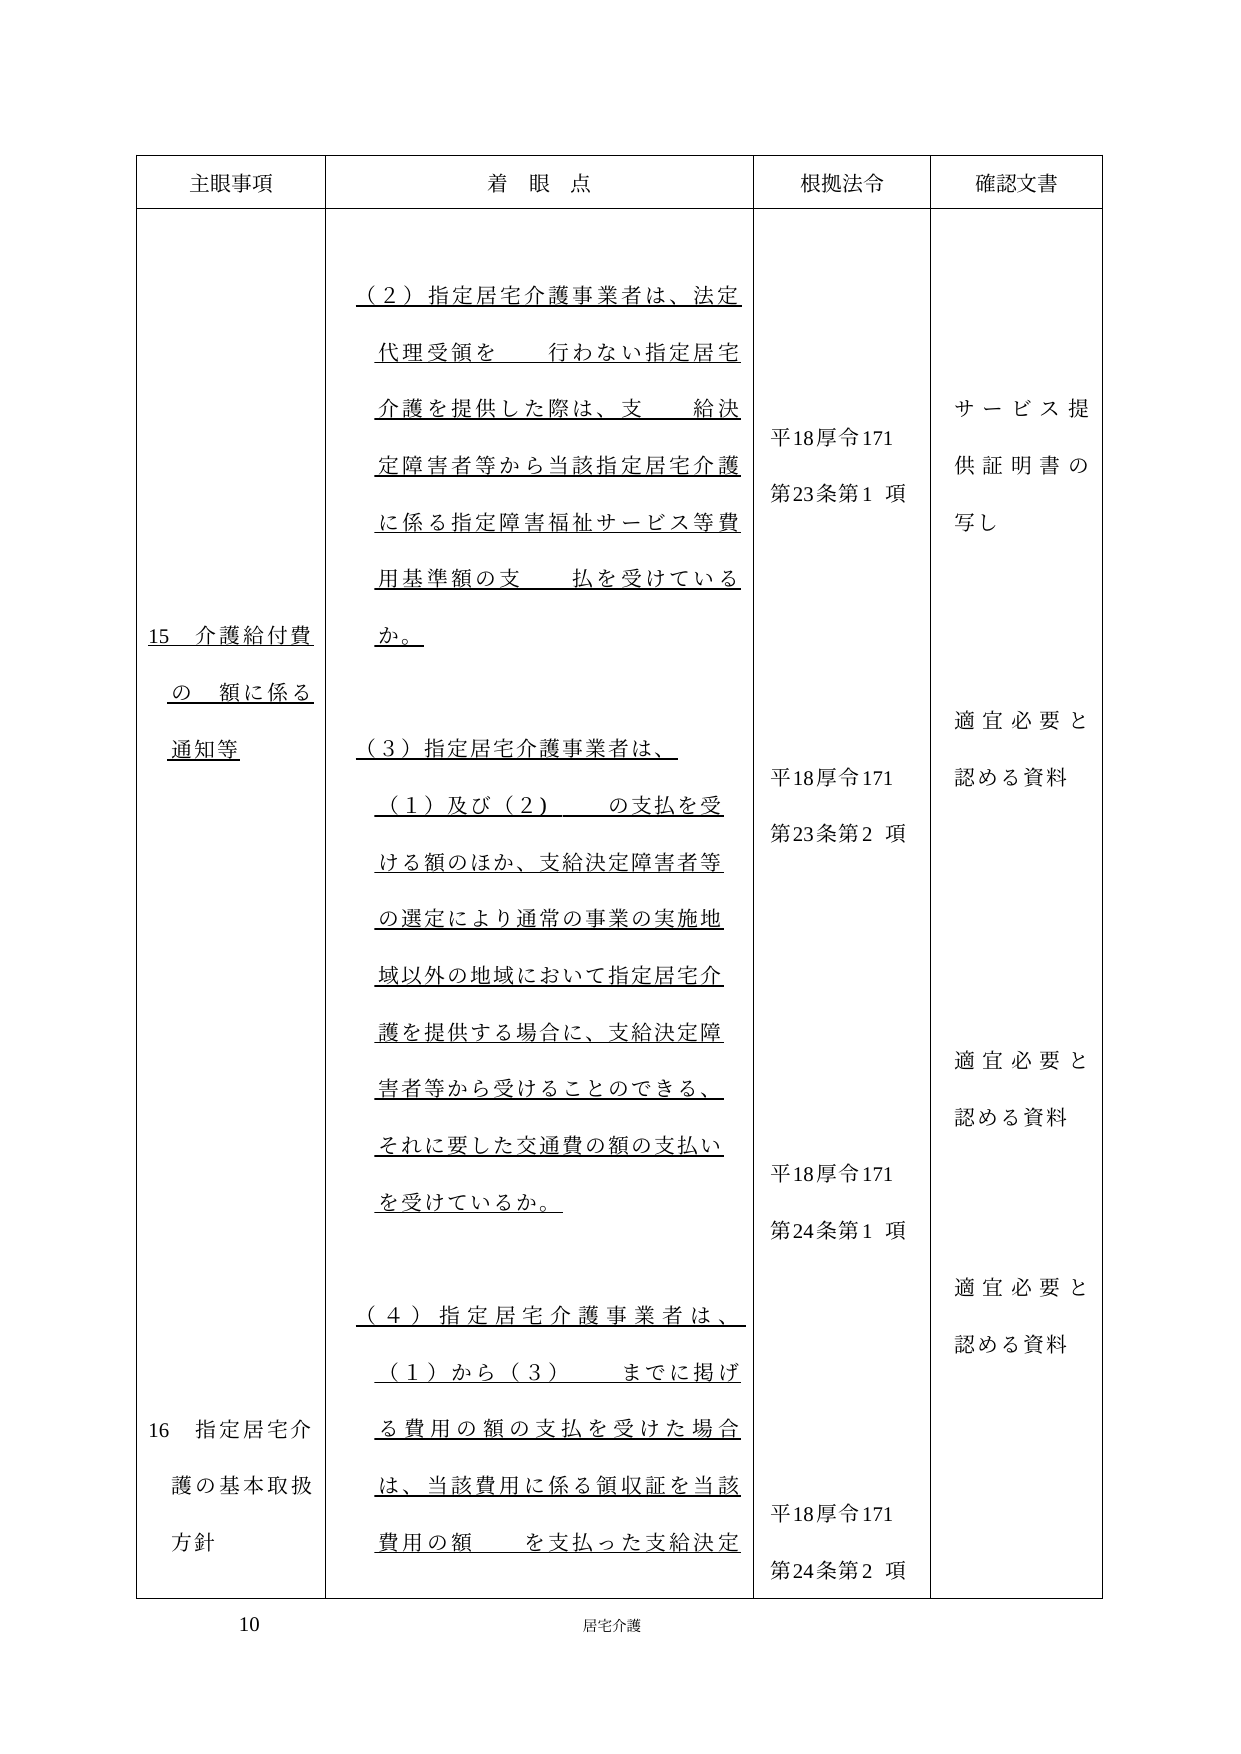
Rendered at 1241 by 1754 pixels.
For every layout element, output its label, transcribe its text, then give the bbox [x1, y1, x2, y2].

table_header 確認文書 [931, 156, 1102, 208]
table_header 根拠法令 [754, 156, 930, 208]
table_header 主眼事項 [137, 156, 325, 208]
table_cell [137, 209, 325, 1598]
table_header 着 眼 点 [326, 156, 753, 208]
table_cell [326, 209, 753, 1598]
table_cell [754, 209, 930, 1598]
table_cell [931, 209, 1102, 1598]
